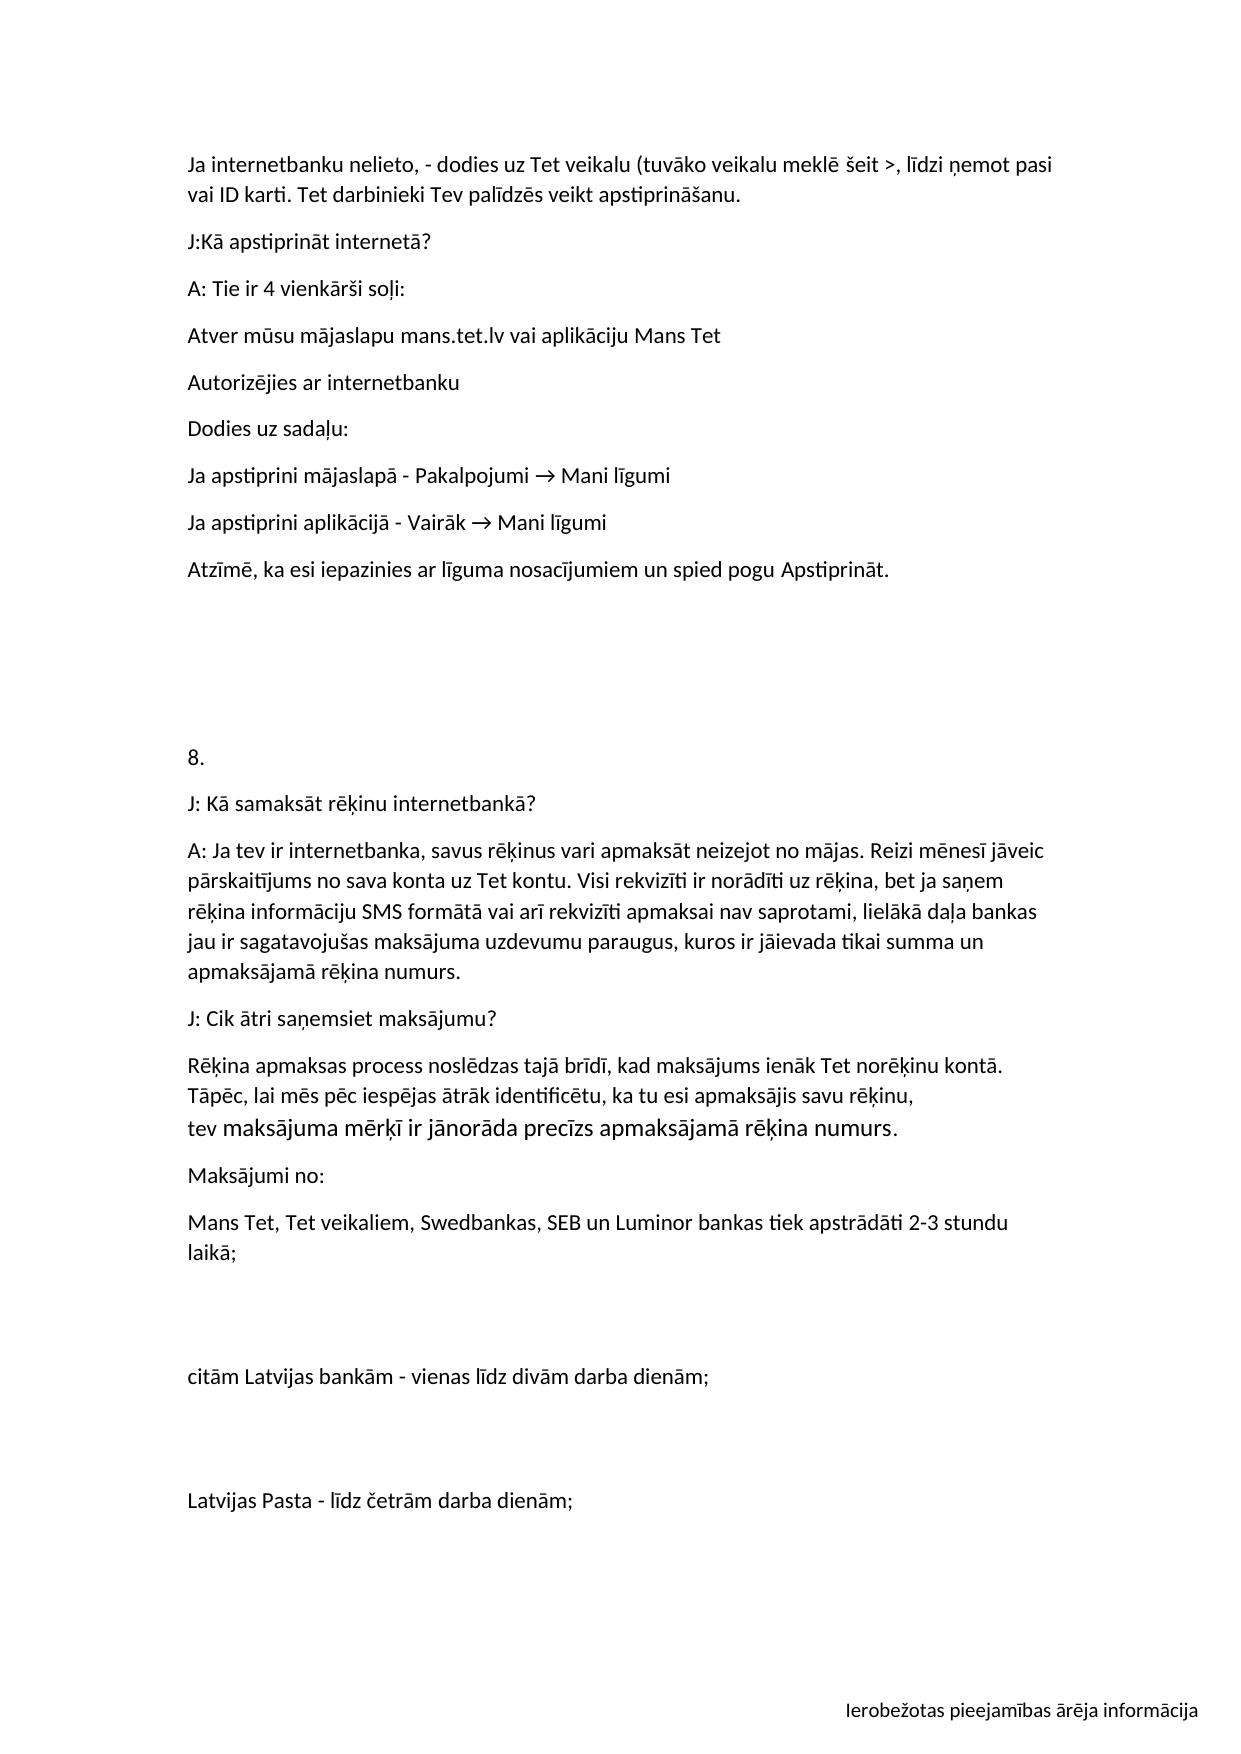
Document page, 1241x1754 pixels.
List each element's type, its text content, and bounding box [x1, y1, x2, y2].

text Maksājumi no: [187, 1161, 1053, 1189]
text Ja apstiprini aplikācijā - Vairāk → Mani līgumi [187, 508, 1053, 536]
text Atver mūsu mājaslapu mans.tet.lv vai aplikāciju Mans Tet [187, 321, 1053, 349]
text 8. [187, 743, 1053, 771]
text Atzīmē, ka esi iepazinies ar līguma nosacījumiem un spied pogu Apstiprināt. [187, 555, 1053, 583]
text A: Ja tev ir internetbanka, savus rēķinus vari apmaksāt neizejot no mājas. Reizi mēnesī jāveic pārskaitījums no sava konta uz Tet kontu. Visi rekvizīti ir norādīti uz rēķina, bet ja saņem rēķina informāciju SMS formātā vai arī rekvizīti apmaksai nav saprotami, lielākā daļa bankas jau ir sagatavojušas maksājuma uzdevumu paraugus, kuros ir jāievada tikai summa un apmaksājamā rēķina numurs. [187, 836, 1053, 985]
text citām Latvijas bankām - vienas līdz divām darba dienām; [187, 1362, 1053, 1391]
text Autorizējies ar internetbanku [187, 368, 1053, 396]
text J: Cik ātri saņemsiet maksājumu? [201, 1004, 1053, 1032]
text Rēķina apmaksas process noslēdzas tajā brīdī, kad maksājums ienāk Tet norēķinu kontā. Tāpēc, lai mēs pēc iespējas ātrāk identificētu, ka tu esi apmaksājis savu rēķinu, tev maksājuma mērķī ir jānorāda precīzs apmaksājamā rēķina numurs. [187, 1051, 1053, 1142]
text Ja apstiprini mājaslapā - Pakalpojumi → Mani līgumi [187, 461, 1053, 489]
text J:Kā apstiprināt internetā? [187, 227, 1053, 255]
text Latvijas Pasta - līdz četrām darba dienām; [187, 1486, 1053, 1514]
text Ja internetbanku nelieto, - dodies uz Tet veikalu (tuvāko veikalu meklē šeit >, līdzi ņemot pasi vai ID karti. Tet darbinieki Tev palīdzēs veikt apstiprināšanu. [187, 150, 1053, 208]
text A: Tie ir 4 vienkārši soļi: [187, 274, 1053, 302]
text J: Kā samaksāt rēķinu internetbankā? [187, 789, 1053, 818]
text Mans Tet, Tet veikaliem, Swedbankas, SEB un Luminor bankas tiek apstrādāti 2-3 stundu laikā; [187, 1208, 1053, 1267]
text Dodies uz sadaļu: [187, 414, 1053, 443]
